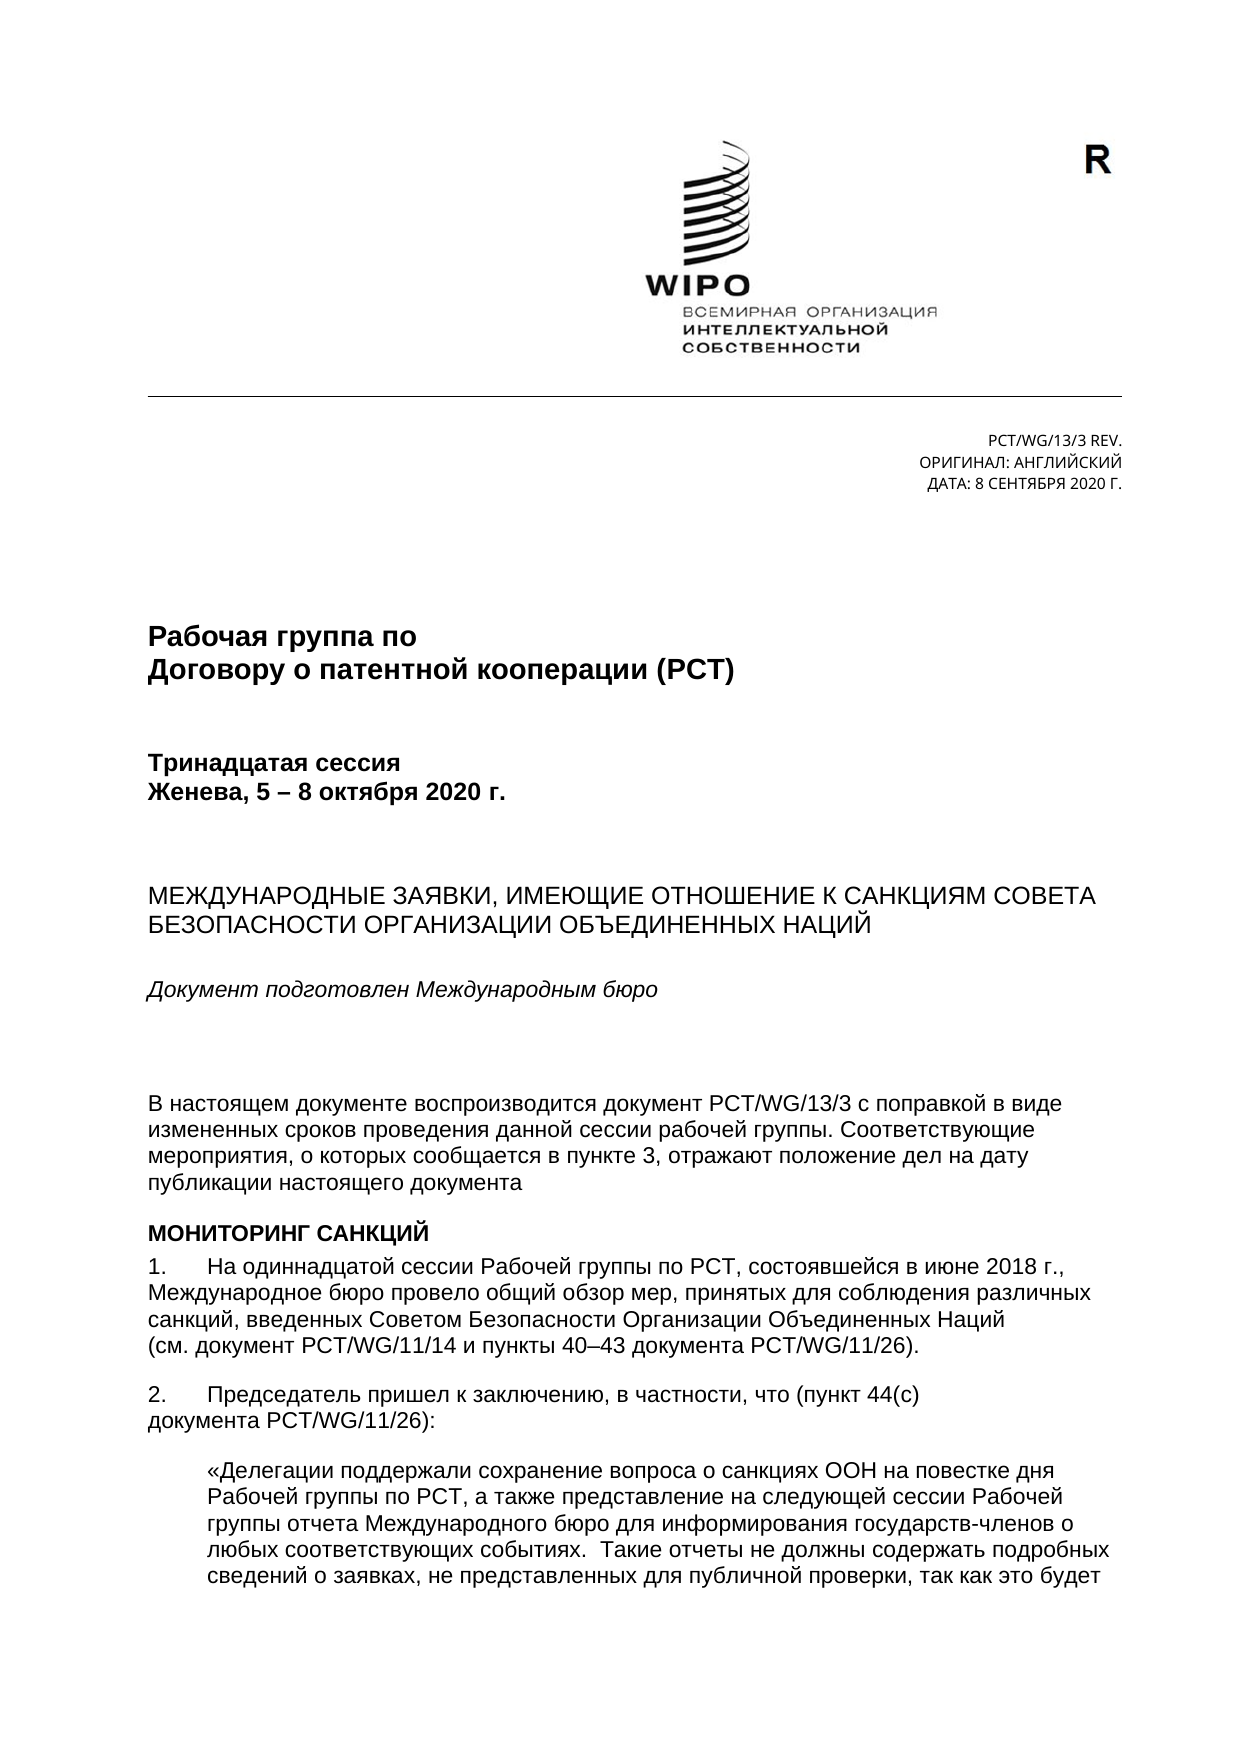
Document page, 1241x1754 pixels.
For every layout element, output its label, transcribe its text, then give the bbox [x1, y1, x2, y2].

text МЕЖДУНАРОДНЫЕ ЗАЯВКИ, ИМЕЮЩИЕ ОТНОШЕНИЕ К САНКЦИЯМ СОВЕТА БЕЗОПАСНОСТИ ОРГАНИЗАЦИИ ОБЪЕДИНЕННЫХ НАЦИЙ [148, 881, 1122, 938]
text дата: 8 сентября 2020 г. [148, 473, 1122, 494]
text В настоящем документе воспроизводится документ PCT/WG/13/3 с поправкой в виде измененных сроков проведения данной сессии рабочей группы. Соответствующие мероприятия, о которых сообщается в пункте 3, отражают положение дел на дату публикации настоящего документа [148, 1090, 1122, 1195]
subtitle Рабочая группа по Договору о патентной кооперации (PCT) [148, 619, 1122, 686]
text PCT/WG/13/3 Rev. [148, 397, 1122, 451]
text Документ подготовлен Международным бюро [148, 976, 1122, 1002]
list На одиннадцатой сессии Рабочей группы по PCT, состоявшейся в июне 2018 г., Международное бюро провело общий обзор мер, принятых для соблюдения различных санкций, введенных Советом Безопасности Организации Объединенных Наций (см. документ PCT/WG/11/14 и пункты 40–43 документа PCT/WG/11/26). [148, 1253, 1122, 1358]
text оригинал: английский [148, 451, 1122, 473]
subtitle МОНИТОРИНГ САНКЦИЙ [148, 1220, 1122, 1247]
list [207, 1457, 1122, 1588]
text Тринадцатая сессия Женева, 5 – 8 октября 2020 г. [148, 748, 1122, 806]
list Председатель пришел к заключению, в частности, что (пункт 44(c) документа PCT/WG/11/26): [148, 1381, 1122, 1434]
picture [617, 117, 1123, 371]
